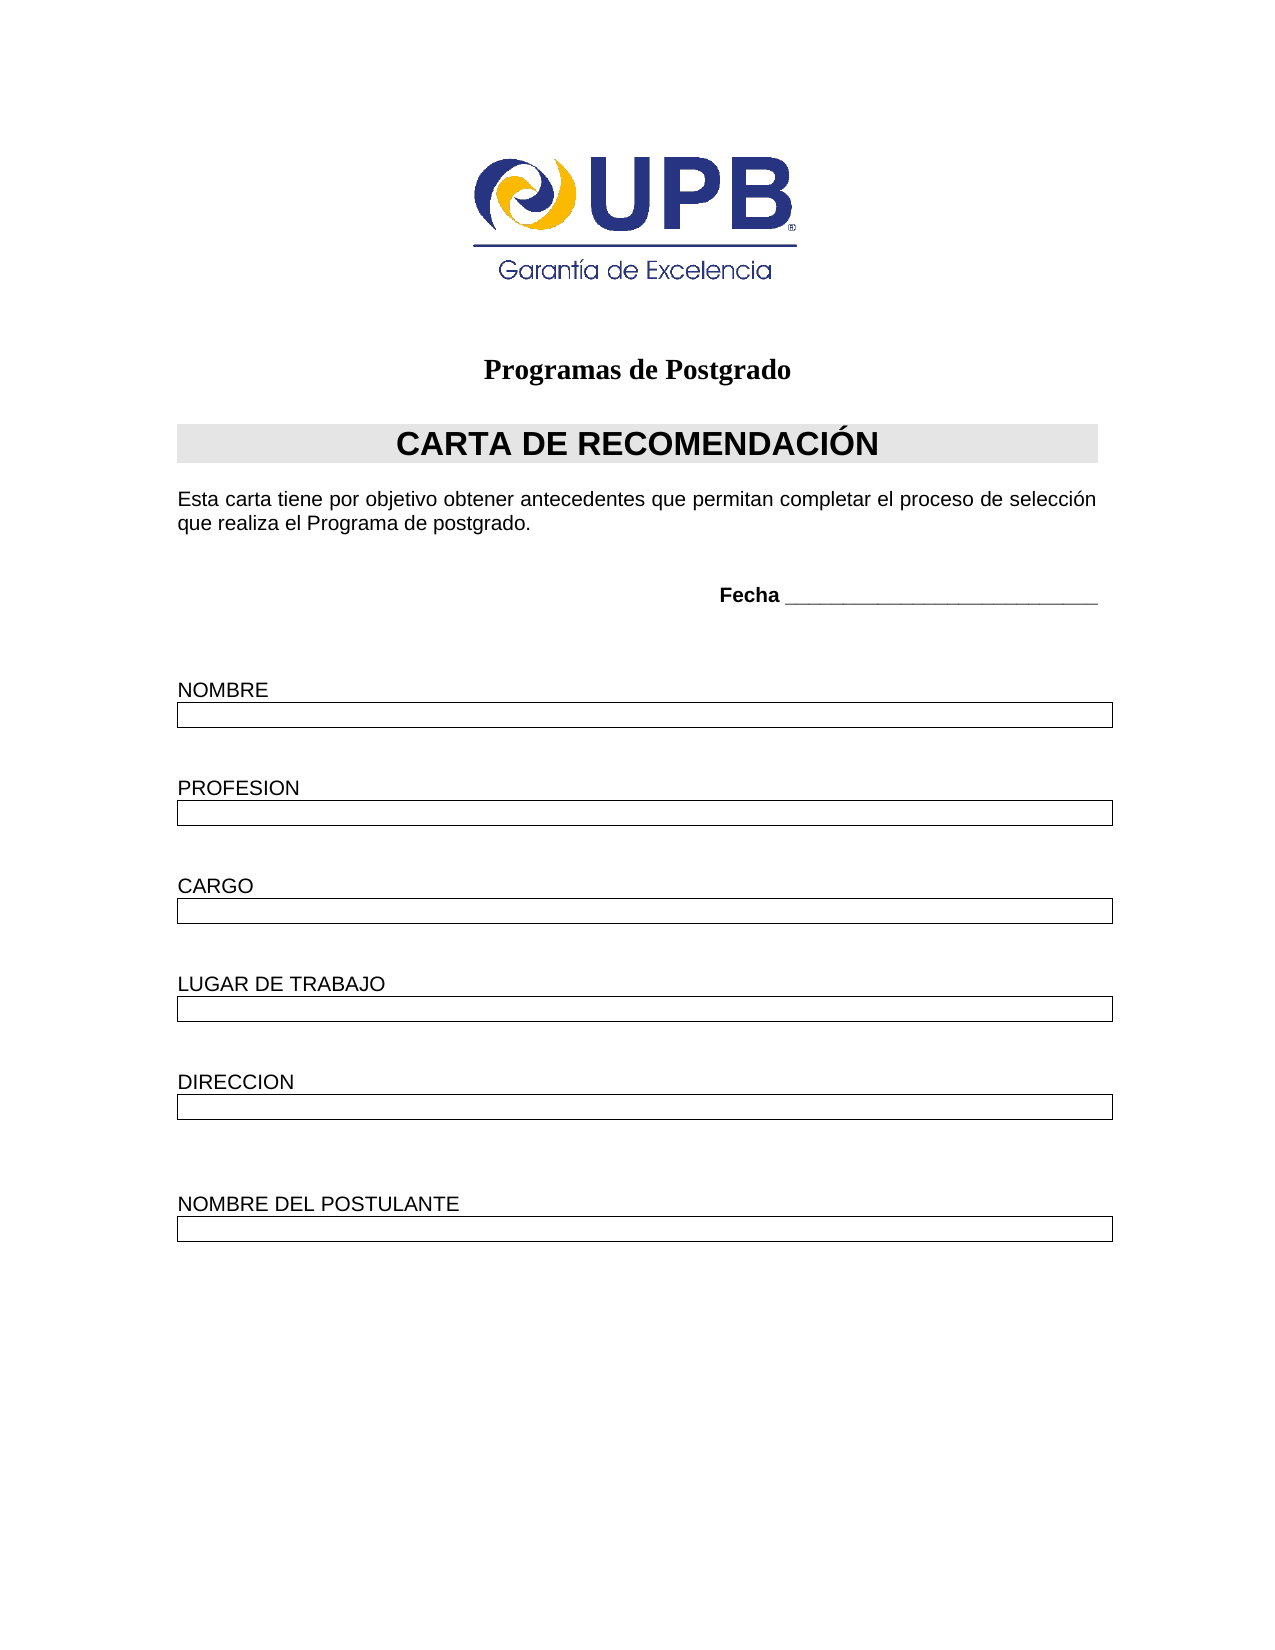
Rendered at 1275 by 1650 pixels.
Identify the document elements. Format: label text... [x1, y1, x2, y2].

text LUGAR DE TRABAJO [177, 972, 1098, 996]
table_header [178, 1217, 1112, 1241]
text DIRECCION [177, 1070, 1098, 1094]
text Programas de Postgrado [177, 352, 1098, 386]
text Fecha ___________________________ [177, 582, 1098, 606]
table_header [178, 801, 1112, 825]
table_header [178, 703, 1112, 727]
table_header [178, 899, 1112, 923]
text CARGO [177, 874, 1098, 898]
text PROFESION [177, 776, 1098, 800]
table_header [178, 1095, 1112, 1119]
text Esta carta tiene por objetivo obtener antecedentes que permitan completar el proceso de selección que realiza el Programa de postgrado. [177, 487, 1098, 534]
picture [468, 147, 808, 285]
text CARTA DE RECOMENDACIÓN [177, 424, 1098, 463]
text NOMBRE DEL POSTULANTE [177, 1192, 1098, 1216]
text NOMBRE [177, 678, 1098, 702]
table_header [178, 997, 1112, 1021]
